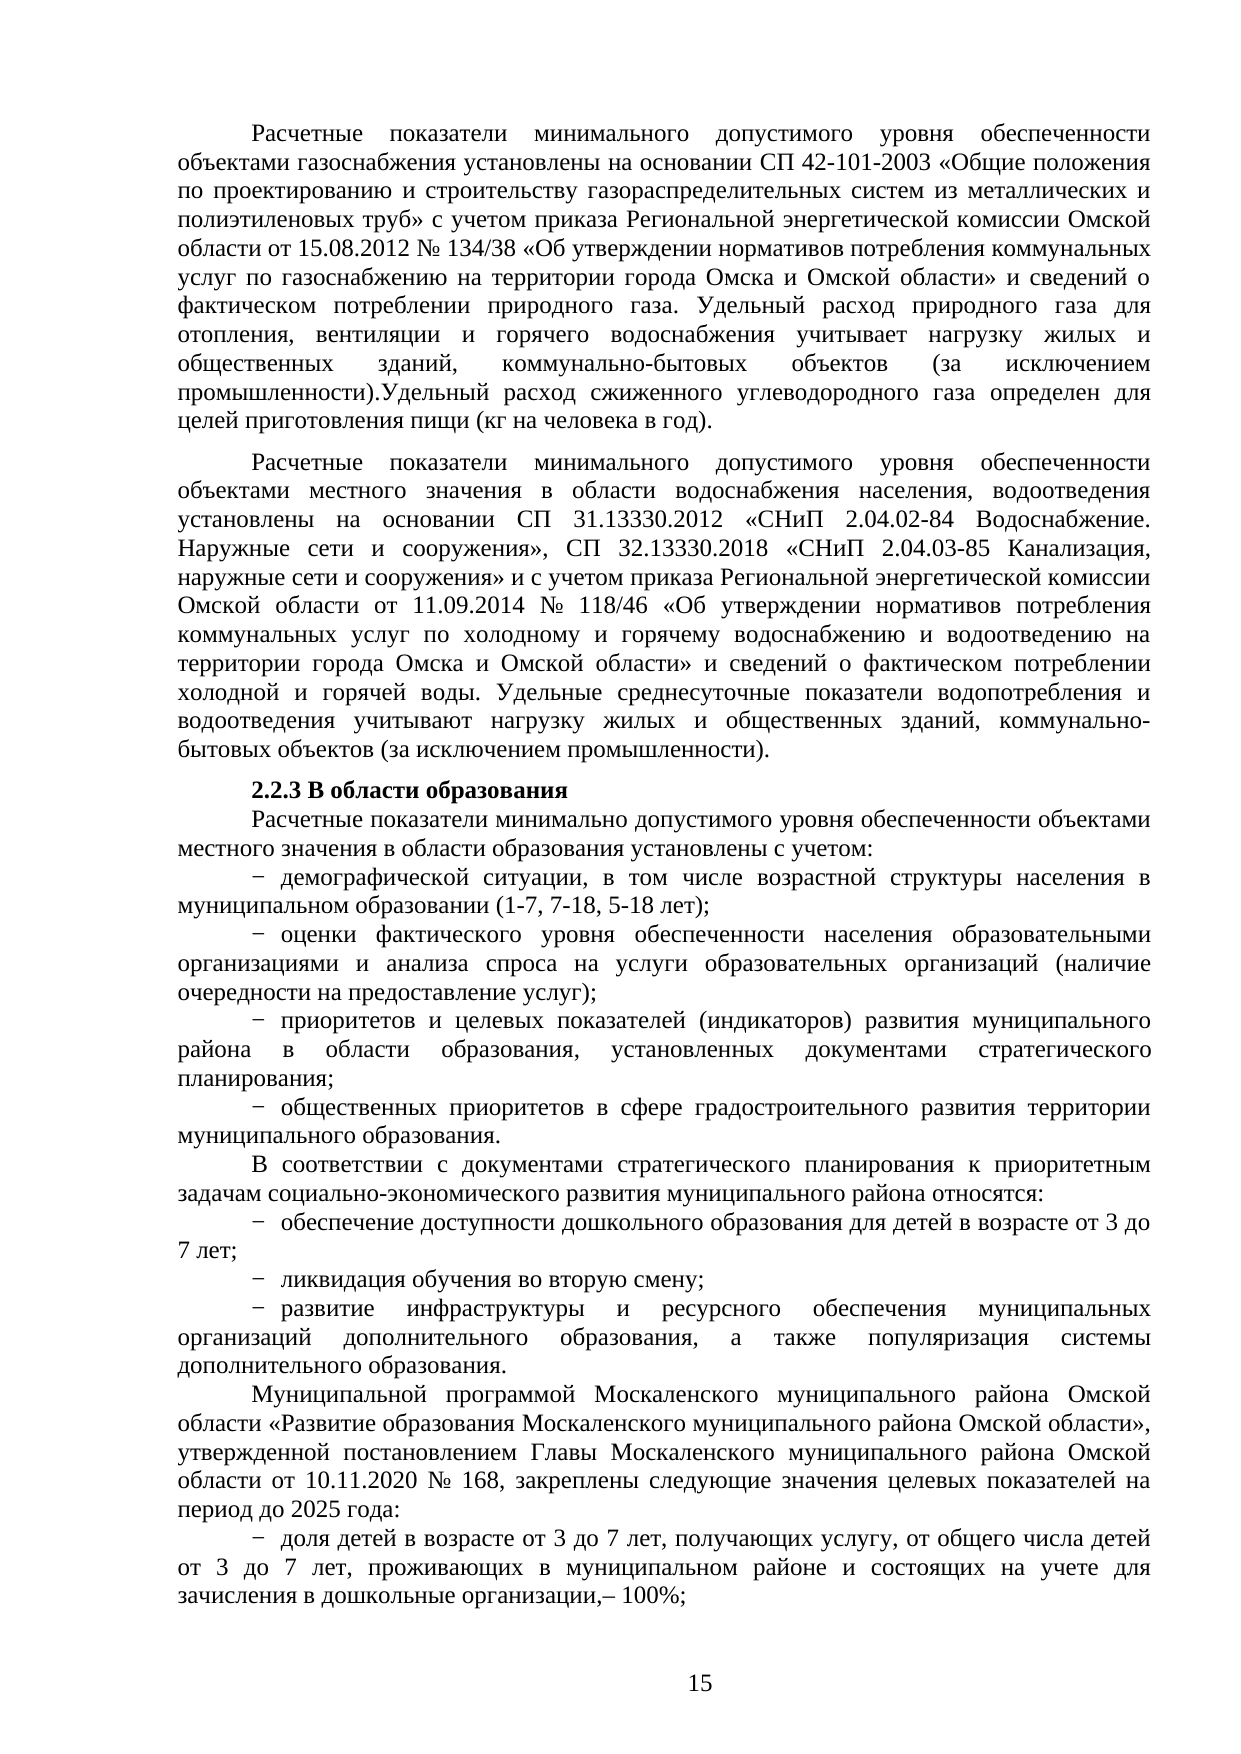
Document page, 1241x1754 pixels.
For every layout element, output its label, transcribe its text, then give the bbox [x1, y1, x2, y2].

text В соответствии с документами стратегического планирования к приоритетным задачам социально-экономического развития муниципального района относятся: [177, 1149, 1152, 1207]
list ликвидация обучения во вторую смену; [177, 1264, 1152, 1293]
text Муниципальной программой Москаленского муниципального района Омской области «Развитие образования Москаленского муниципального района Омской области», утвержденной постановлением Главы Москаленского муниципального района Омской области от 10.11.2020 № 168, закреплены следующие значения целевых показателей на период до 2025 года: [177, 1379, 1152, 1523]
subtitle Расчетные показатели минимального допустимого уровня обеспеченности объектами местного значения в области водоснабжения населения, водоотведения установлены на основании СП 31.13330.2012 «СНиП 2.04.02-84 Водоснабжение. Наружные сети и сооружения», СП 32.13330.2018 «СНиП 2.04.03-85 Канализация, наружные сети и сооружения» и с учетом приказа Региональной энергетической комиссии Омской области от 11.09.2014 № 118/46 «Об утверждении нормативов потребления коммунальных услуг по холодному и горячему водоснабжению и водоотведению на территории города Омска и Омской области» и сведений о фактическом потреблении холодной и горячей воды. Удельные среднесуточные показатели водопотребления и водоотведения учитывают нагрузку жилых и общественных зданий, коммунально-бытовых объектов (за исключением промышленности). [177, 447, 1152, 763]
text Расчетные показатели минимального допустимого уровня обеспеченности объектами газоснабжения установлены на основании СП 42-101-2003 «Общие положения по проектированию и строительству газораспределительных систем из металлических и полиэтиленовых труб» с учетом приказа Региональной энергетической комиссии Омской области от 15.08.2012 № 134/38 «Об утверждении нормативов потребления коммунальных услуг по газоснабжению на территории города Омска и Омской области» и сведений о фактическом потреблении природного газа. Удельный расход природного газа для отопления, вентиляции и горячего водоснабжения учитывает нагрузку жилых и общественных зданий, коммунально-бытовых объектов (за исключением промышленности).Удельный расход сжиженного углеводородного газа определен для целей приготовления пищи (кг на человека в год). [177, 118, 1152, 434]
text Расчетные показатели минимально допустимого уровня обеспеченности объектами местного значения в области образования установлены с учетом: [177, 804, 1152, 862]
list демографической ситуации, в том числе возрастной структуры населения в муниципальном образовании (1-7, 7-18, 5-18 лет); [177, 862, 1152, 919]
list приоритетов и целевых показателей (индикаторов) развития муниципального района в области образования, установленных документами стратегического планирования; [177, 1006, 1152, 1092]
list общественных приоритетов в сфере градостроительного развития территории муниципального образования. [177, 1092, 1152, 1149]
list доля детей в возрасте от 3 до 7 лет, получающих услугу, от общего числа детей от 3 до 7 лет, проживающих в муниципальном районе и состоящих на учете для зачисления в дошкольные организации,– 100%; [177, 1523, 1152, 1609]
subtitle 2.2.3 В области образования [177, 776, 1152, 804]
list развитие инфраструктуры и ресурсного обеспечения муниципальных организаций дополнительного образования, а также популяризация системы дополнительного образования. [177, 1293, 1152, 1379]
list оценки фактического уровня обеспеченности населения образовательными организациями и анализа спроса на услуги образовательных организаций (наличие очередности на предоставление услуг); [177, 919, 1152, 1006]
list обеспечение доступности дошкольного образования для детей в возрасте от 3 до 7 лет; [177, 1207, 1152, 1264]
